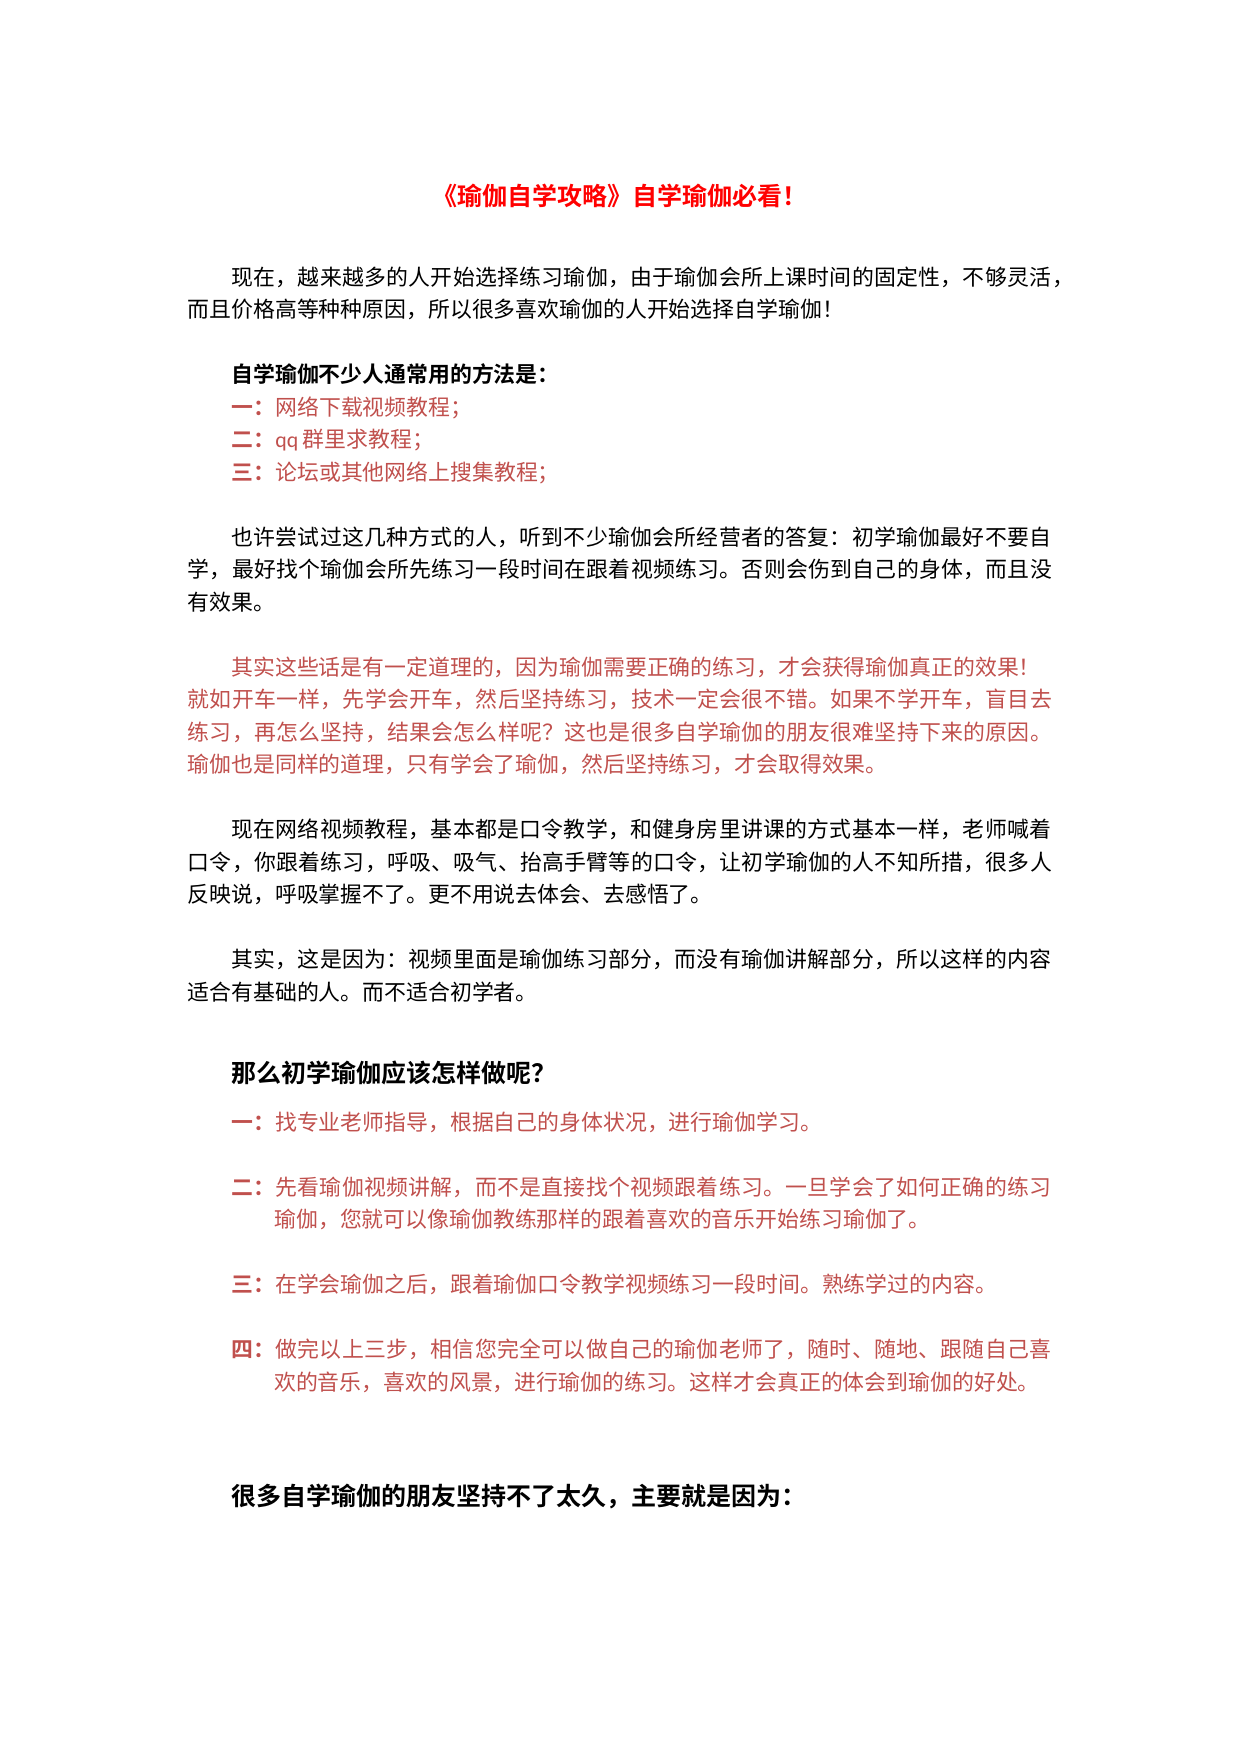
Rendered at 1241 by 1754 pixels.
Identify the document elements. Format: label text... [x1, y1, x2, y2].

text 其实，这是因为：视频里面是瑜伽练习部分，而没有瑜伽讲解部分，所以这样的内容适合有基础的人。而不适合初学者。 [187, 942, 1053, 1007]
text 其实这些话是有一定道理的，因为瑜伽需要正确的练习，才会获得瑜伽真正的效果！ [187, 649, 1053, 682]
text 三：在学会瑜伽之后，跟着瑜伽口令教学视频练习一段时间。熟练学过的内容。 [187, 1267, 1053, 1299]
text 也许尝试过这几种方式的人，听到不少瑜伽会所经营者的答复：初学瑜伽最好不要自学，最好找个瑜伽会所先练习一段时间在跟着视频练习。否则会伤到自己的身体，而且没有效果。 [187, 519, 1053, 617]
text 那么初学瑜伽应该怎样做呢？ [187, 1039, 1053, 1104]
text 现在，越来越多的人开始选择练习瑜伽，由于瑜伽会所上课时间的固定性，不够灵活，而且价格高等种种原因，所以很多喜欢瑜伽的人开始选择自学瑜伽！ [187, 259, 1053, 324]
text 三：论坛或其他网络上搜集教程； [187, 454, 1053, 487]
text 一：找专业老师指导，根据自己的身体状况，进行瑜伽学习。 [187, 1104, 1053, 1137]
text 《瑜伽自学攻略》自学瑜伽必看！ [187, 162, 1053, 227]
text 现在网络视频教程，基本都是口令教学，和健身房里讲课的方式基本一样，老师喊着口令，你跟着练习，呼吸、吸气、抬高手臂等的口令，让初学瑜伽的人不知所措，很多人反映说，呼吸掌握不了。更不用说去体会、去感悟了。 [187, 812, 1053, 909]
text 很多自学瑜伽的朋友坚持不了太久，主要就是因为： [187, 1462, 1053, 1527]
text 二：qq群里求教程； [187, 422, 1053, 454]
text 四：做完以上三步，相信您完全可以做自己的瑜伽老师了，随时、随地、跟随自己喜欢的音乐，喜欢的风景，进行瑜伽的练习。这样才会真正的体会到瑜伽的好处。 [231, 1332, 1053, 1397]
text 自学瑜伽不少人通常用的方法是： [187, 357, 1053, 389]
text 二：先看瑜伽视频讲解，而不是直接找个视频跟着练习。一旦学会了如何正确的练习瑜伽，您就可以像瑜伽教练那样的跟着喜欢的音乐开始练习瑜伽了。 [231, 1169, 1053, 1234]
text 就如开车一样，先学会开车，然后坚持练习，技术一定会很不错。如果不学开车，盲目去练习，再怎么坚持，结果会怎么样呢？这也是很多自学瑜伽的朋友很难坚持下来的原因。瑜伽也是同样的道理，只有学会了瑜伽，然后坚持练习，才会取得效果。 [187, 682, 1053, 779]
text 一：网络下载视频教程； [187, 389, 1053, 422]
